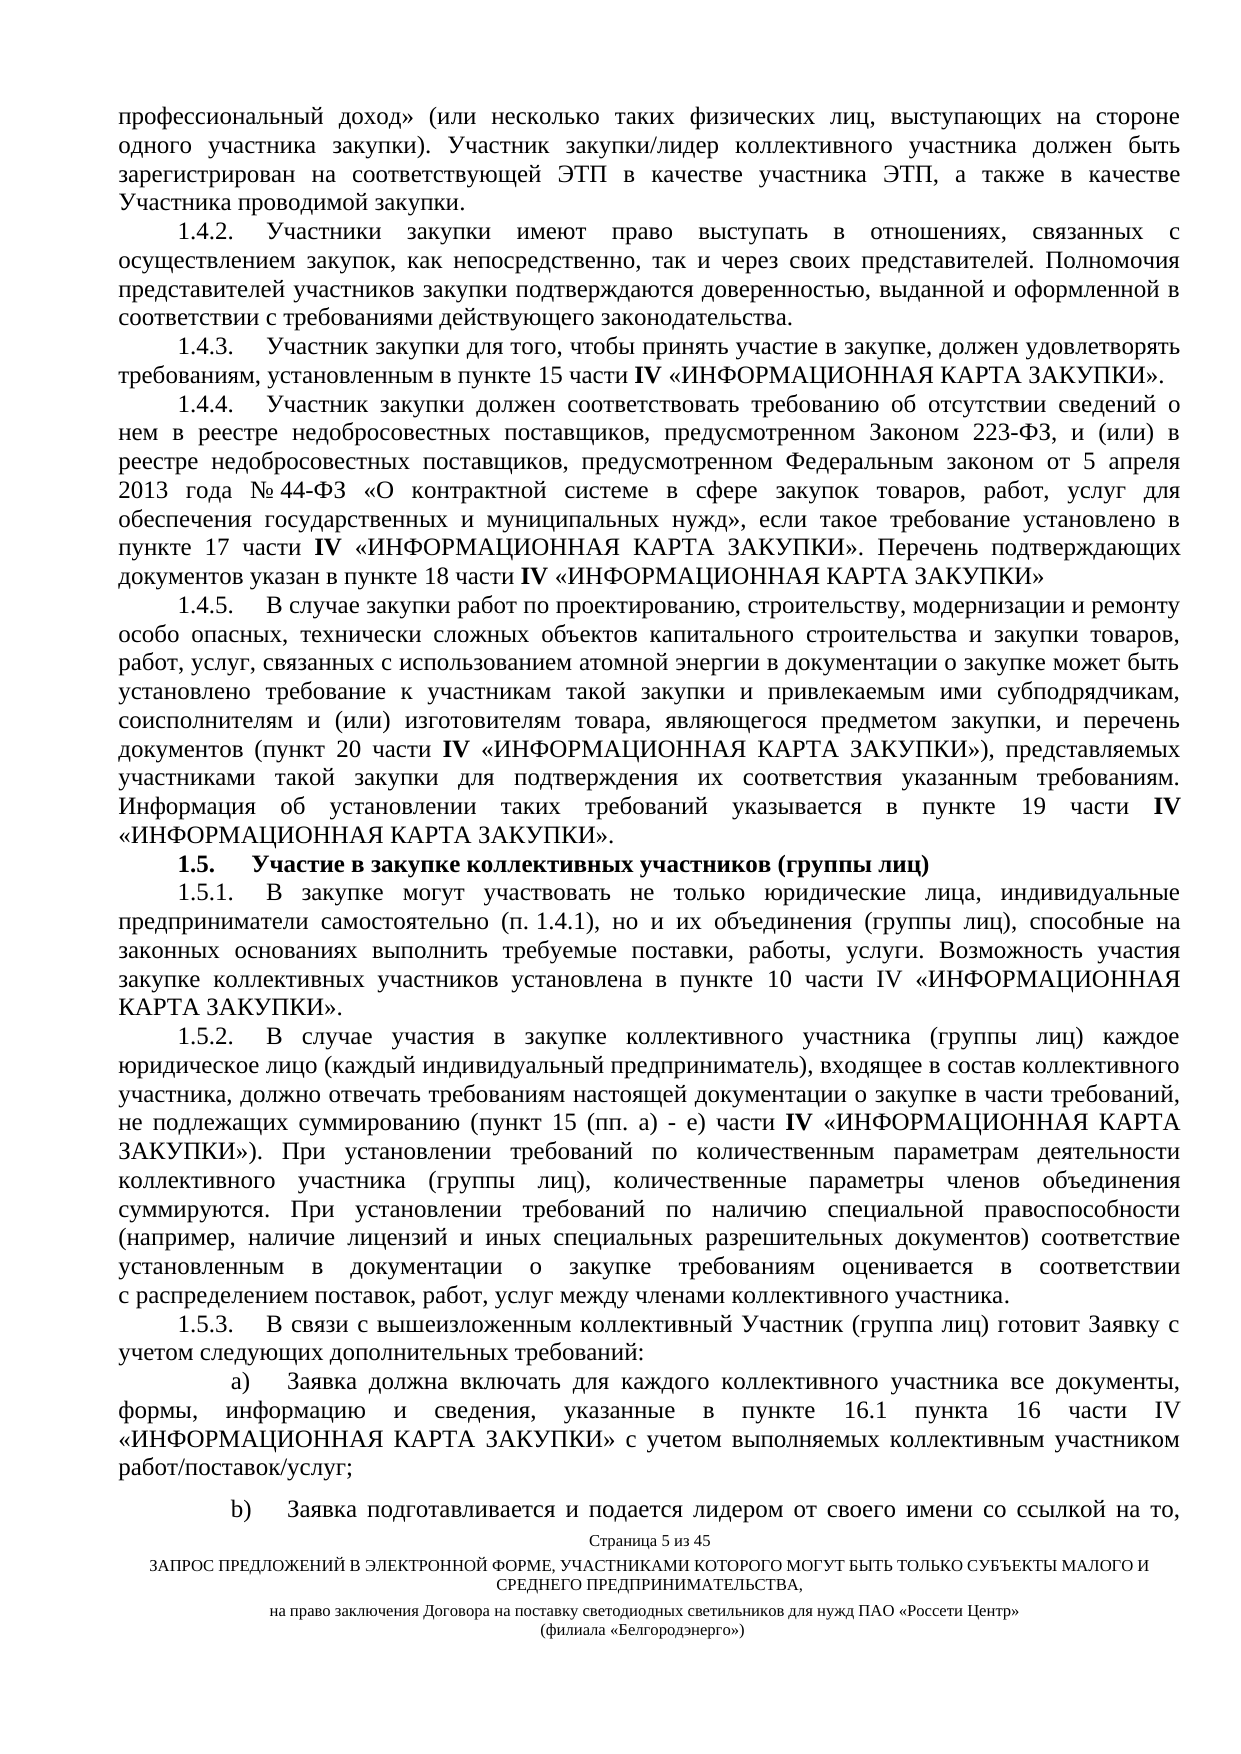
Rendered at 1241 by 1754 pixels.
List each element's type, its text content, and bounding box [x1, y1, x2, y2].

subtitle В случае участия в закупке коллективного участника (группы лиц) каждое юридическое лицо (каждый индивидуальный предприниматель), входящее в состав коллективного участника, должно отвечать требованиям настоящей документации о закупке в части требований, не подлежащих суммированию (пункт 15 (пп. а) - е) части IV «ИНФОРМАЦИОННАЯ КАРТА ЗАКУПКИ»). При установлении требований по количественным параметрам деятельности коллективного участника (группы лиц), количественные параметры членов объединения суммируются. При установлении требований по наличию специальной правоспособности (например, наличие лицензий и иных специальных разрешительных документов) соответствие установленным в документации о закупке требованиям оценивается в соответствии с распределением поставок, работ, услуг между членами коллективного участника. [118, 1021, 1181, 1309]
subtitle В случае закупки работ по проектированию, строительству, модернизации и ремонту особо опасных, технически сложных объектов капитального строительства и закупки товаров, работ, услуг, связанных с использованием атомной энергии в документации о закупке может быть установлено требование к участникам такой закупки и привлекаемым ими субподрядчикам, соисполнителям и (или) изготовителям товара, являющегося предметом закупки, и перечень документов (пункт 20 части IV «ИНФОРМАЦИОННАЯ КАРТА ЗАКУПКИ»), представляемых участниками такой закупки для подтверждения их соответствия указанным требованиям. Информация об установлении таких требований указывается в пункте 19 части IV «ИНФОРМАЦИОННАЯ КАРТА ЗАКУПКИ». [118, 590, 1181, 849]
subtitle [118, 101, 1181, 216]
subtitle Участник закупки для того, чтобы принять участие в закупке, должен удовлетворять требованиям, установленным в пункте 15 части IV «ИНФОРМАЦИОННАЯ КАРТА ЗАКУПКИ». [118, 331, 1181, 389]
subtitle Участники закупки имеют право выступать в отношениях, связанных с осуществлением закупок, как непосредственно, так и через своих представителей. Полномочия представителей участников закупки подтверждаются доверенностью, выданной и оформленной в соответствии с требованиями действующего законодательства. [118, 216, 1181, 331]
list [118, 1494, 1181, 1522]
subtitle Участник закупки должен соответствовать требованию об отсутствии сведений о нем в реестре недобросовестных поставщиков, предусмотренном Законом 223-ФЗ, и (или) в реестре недобросовестных поставщиков, предусмотренном Федеральным законом от 5 апреля 2013 года № 44-ФЗ «О контрактной системе в сфере закупок товаров, работ, услуг для обеспечения государственных и муниципальных нужд», если такое требование установлено в пункте 17 части IV «ИНФОРМАЦИОННАЯ КАРТА ЗАКУПКИ». Перечень подтверждающих документов указан в пункте 18 части IV «ИНФОРМАЦИОННАЯ КАРТА ЗАКУПКИ» [118, 389, 1181, 590]
list Заявка должна включать для каждого коллективного участника все документы, формы, информацию и сведения, указанные в пункте 16.1 пункта 16 части IV «ИНФОРМАЦИОННАЯ КАРТА ЗАКУПКИ» с учетом выполняемых коллективным участником работ/поставок/услуг; [118, 1366, 1181, 1481]
subtitle Участие в закупке коллективных участников (группы лиц) [118, 849, 1181, 877]
subtitle В связи с вышеизложенным коллективный Участник (группа лиц) готовит Заявку с учетом следующих дополнительных требований: [118, 1309, 1181, 1366]
subtitle В закупке могут участвовать не только юридические лица, индивидуальные предприниматели самостоятельно (п. 1.4.1), но и их объединения (группы лиц), способные на законных основаниях выполнить требуемые поставки, работы, услуги. Возможность участия закупке коллективных участников установлена в пункте 10 части IV «ИНФОРМАЦИОННАЯ КАРТА ЗАКУПКИ». [118, 877, 1181, 1021]
